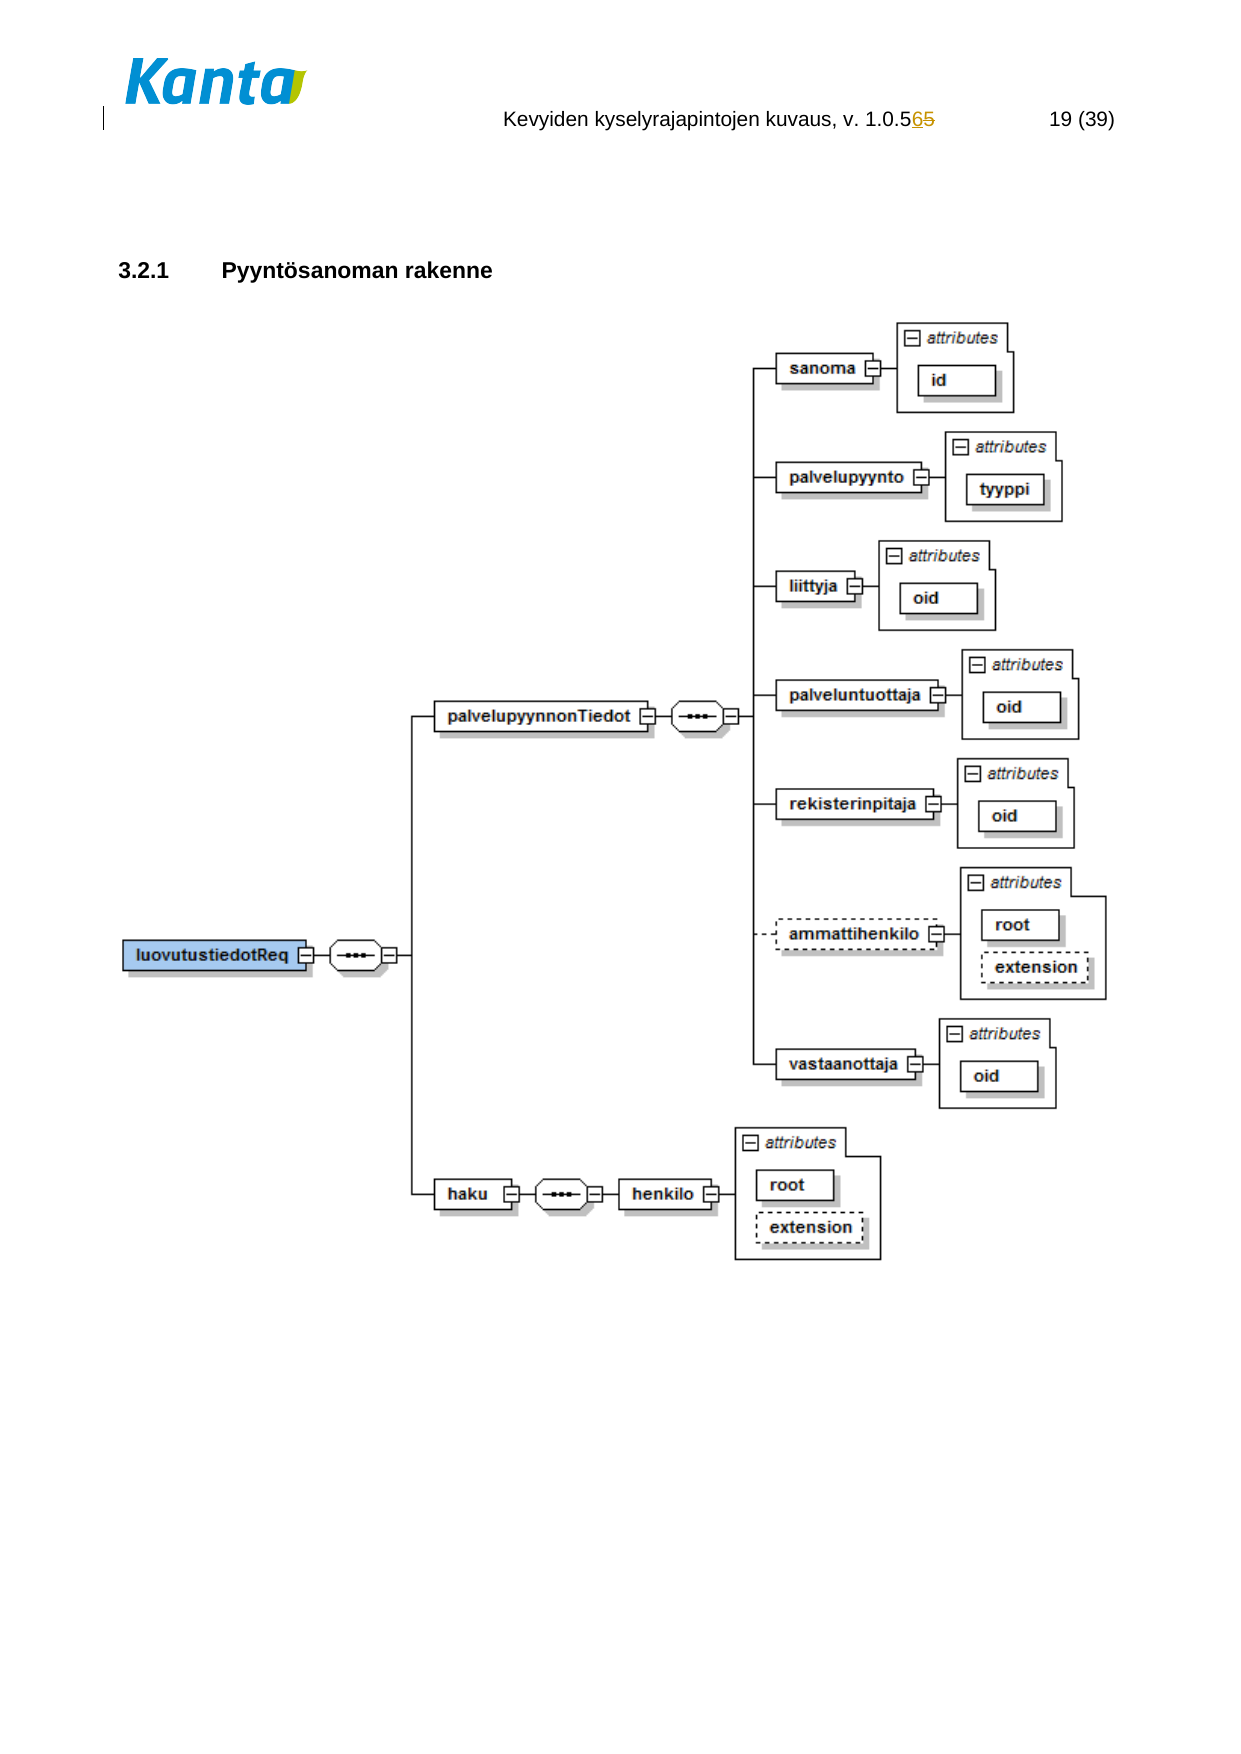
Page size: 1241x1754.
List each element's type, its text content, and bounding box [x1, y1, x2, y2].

picture [271, 77, 283, 95]
picture [118, 306, 1122, 1271]
picture [125, 58, 132, 97]
picture [173, 77, 185, 95]
picture [125, 58, 308, 105]
picture [141, 58, 155, 75]
subtitle Pyyntösanoman rakenne [118, 257, 1122, 284]
